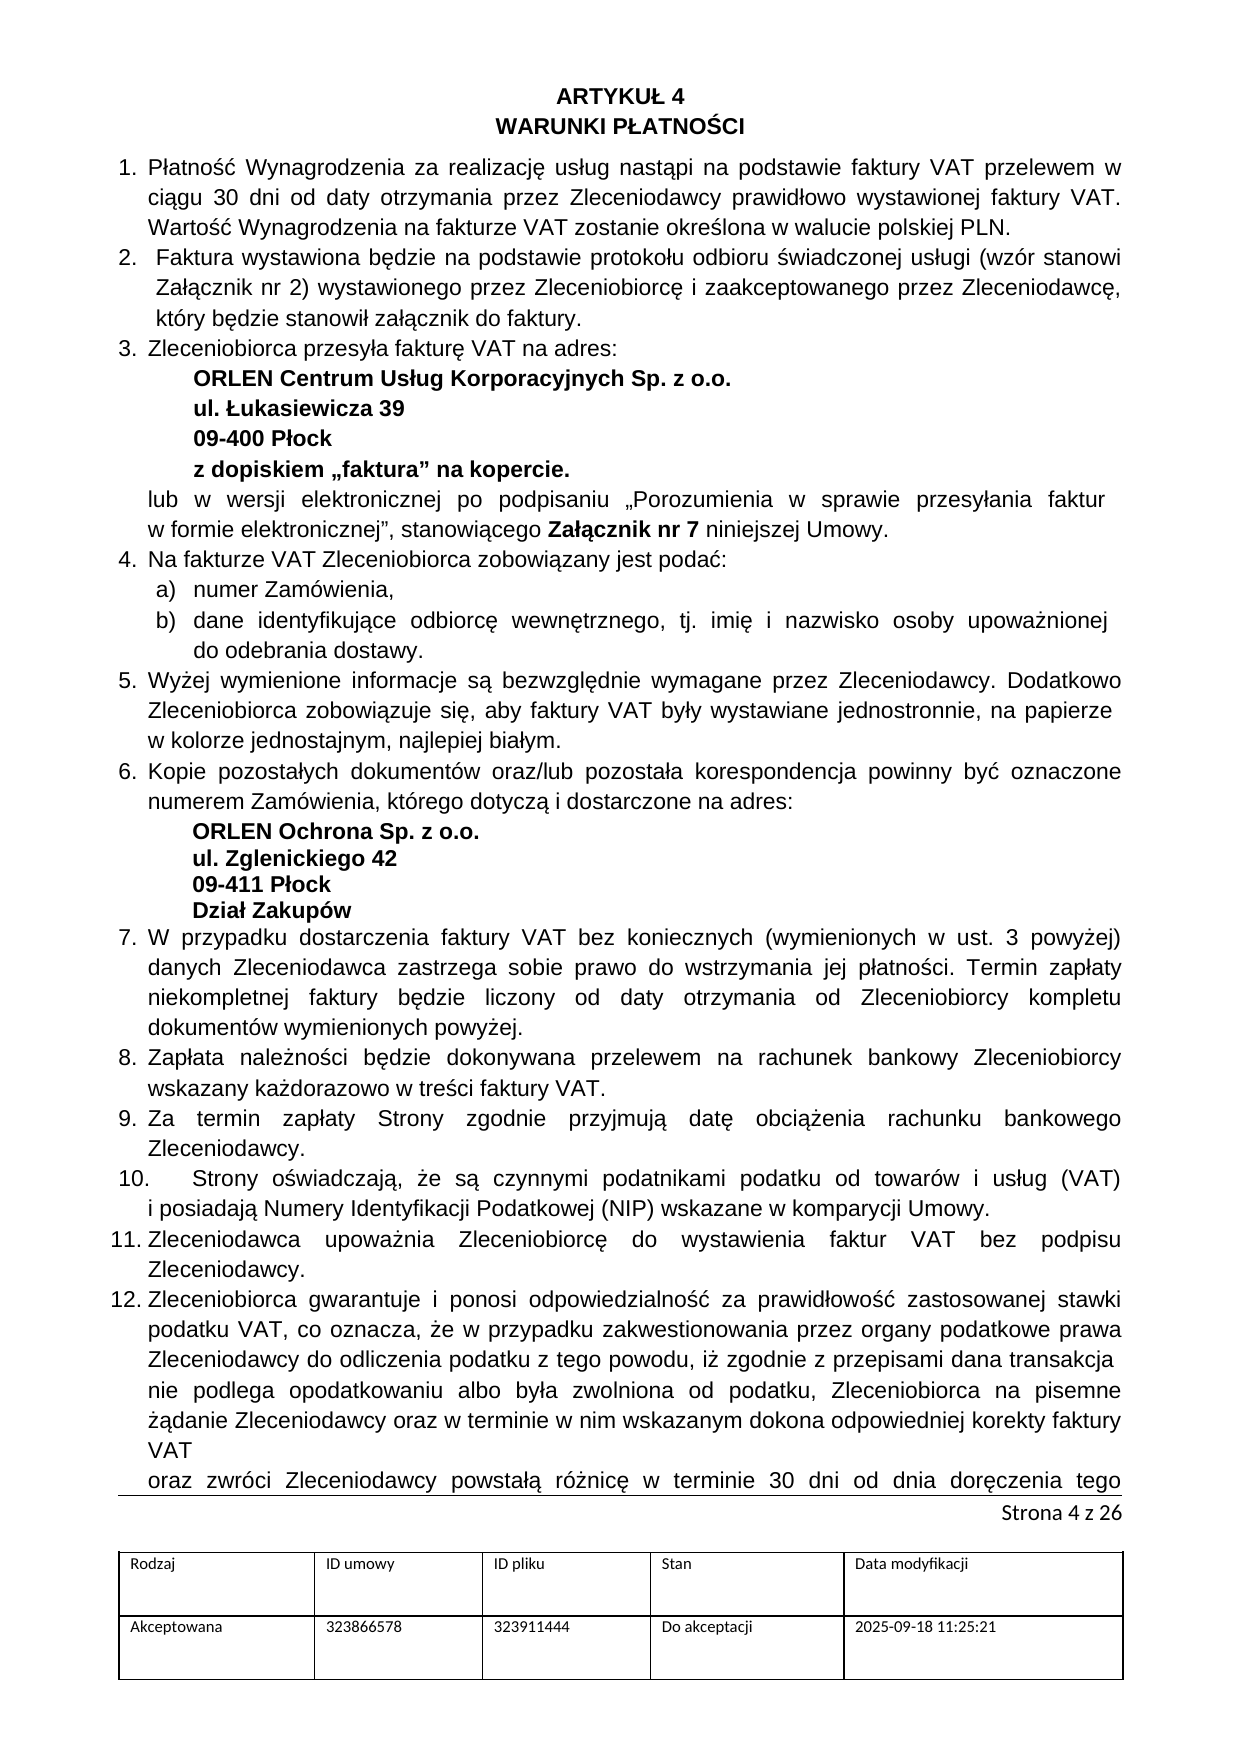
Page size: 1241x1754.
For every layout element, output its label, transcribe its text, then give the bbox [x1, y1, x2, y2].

subtitle ARTYKUŁ 4 WARUNKI PŁATNOŚCI [118, 83, 1122, 139]
text ul. Zglenickiego 42 09-411 Płock Dział Zakupów [192, 844, 1122, 923]
list Na fakturze VAT Zleceniobiorca zobowiązany jest podać: [118, 546, 1122, 573]
list dane identyfikujące odbiorcę wewnętrznego, tj. imię i nazwisko osoby upoważnionej do odebrania dostawy. [156, 607, 1122, 663]
list ul. Łukasiewicza 39 [193, 395, 1122, 422]
text ORLEN Ochrona Sp. z o.o. [118, 818, 1122, 844]
list Zapłata należności będzie dokonywana przelewem na rachunek bankowy Zleceniobiorcy wskazany każdorazowo w treści faktury VAT. [118, 1044, 1122, 1101]
list Zleceniobiorca przesyła fakturę VAT na adres: [118, 335, 1122, 361]
list Za termin zapłaty Strony zgodnie przyjmują datę obciążenia rachunku bankowego Zleceniodawcy. [118, 1105, 1122, 1161]
list Kopie pozostałych dokumentów oraz/lub pozostała korespondencja powinny być oznaczone numerem Zamówienia, którego dotyczą i dostarczone na adres: [118, 758, 1122, 814]
list Faktura wystawiona będzie na podstawie protokołu odbioru świadczonej usługi (wzór stanowi Załącznik nr 2) wystawionego przez Zleceniobiorcę i zaakceptowanego przez Zleceniodawcę, który będzie stanowił załącznik do faktury. [118, 244, 1122, 331]
list Płatność Wynagrodzenia za realizację usług nastąpi na podstawie faktury VAT przelewem w ciągu 30 dni od daty otrzymania przez Zleceniodawcy prawidłowo wystawionej faktury VAT. Wartość Wynagrodzenia na fakturze VAT zostanie określona w walucie polskiej PLN. [118, 153, 1122, 240]
list W przypadku dostarczenia faktury VAT bez koniecznych (wymienionych w ust. 3 powyżej) danych Zleceniodawca zastrzega sobie prawo do wstrzymania jej płatności. Termin zapłaty niekompletnej faktury będzie liczony od daty otrzymania od Zleceniobiorcy kompletu dokumentów wymienionych powyżej. [118, 923, 1122, 1041]
list Zleceniodawca upoważnia Zleceniobiorcę do wystawienia faktur VAT bez podpisu Zleceniodawcy. [110, 1226, 1122, 1282]
list Wyżej wymienione informacje są bezwzględnie wymagane przez Zleceniodawcy. Dodatkowo Zleceniobiorca zobowiązuje się, aby faktury VAT były wystawiane jednostronnie, na papierze w kolorze jednostajnym, najlepiej białym. [118, 667, 1122, 754]
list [110, 1286, 1122, 1494]
list 09-400 Płock [193, 425, 1122, 452]
list ORLEN Centrum Usług Korporacyjnych Sp. z o.o. [193, 365, 1122, 391]
list numer Zamówienia, [156, 576, 1122, 603]
text lub w wersji elektronicznej po podpisaniu „Porozumienia w sprawie przesyłania faktur w formie elektronicznej”, stanowiącego Załącznik nr 7 niniejszej Umowy. [148, 486, 1122, 542]
list z dopiskiem „faktura” na kopercie. [193, 456, 1122, 482]
list Strony oświadczają, że są czynnymi podatnikami podatku od towarów i usług (VAT) i posiadają Numery Identyfikacji Podatkowej (NIP) wskazane w komparycji Umowy. [118, 1165, 1122, 1222]
